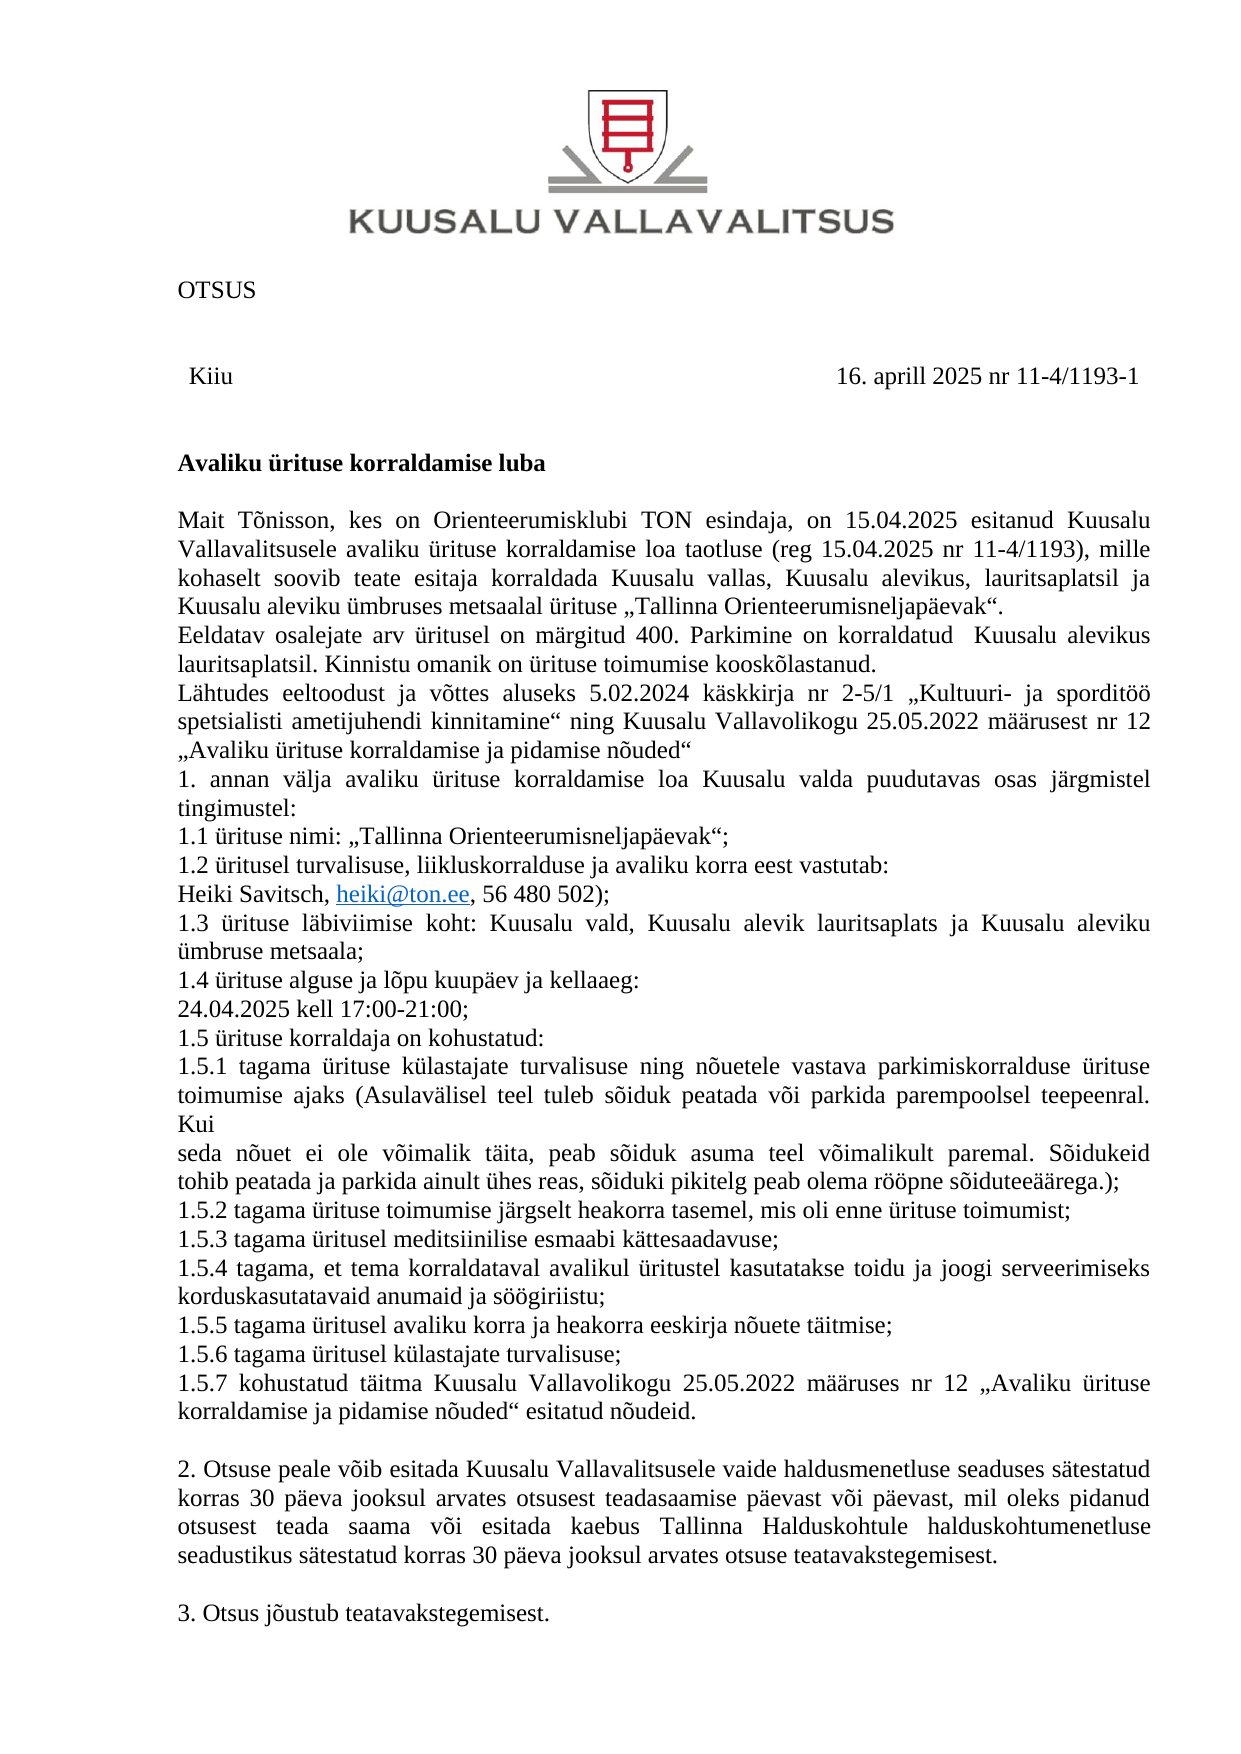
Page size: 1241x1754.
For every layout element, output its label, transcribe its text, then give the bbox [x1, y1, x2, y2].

text OTSUS [177, 275, 1152, 333]
text 1.2 üritusel turvalisuse, liikluskorralduse ja avaliku korra eest vastutab: [177, 850, 1152, 879]
text 1.3 ürituse läbiviimise koht: Kuusalu vald, Kuusalu alevik lauritsaplats ja Kuusalu aleviku ümbruse metsaala; [177, 908, 1152, 965]
text 1.5.7 kohustatud täitma Kuusalu Vallavolikogu 25.05.2022 määruses nr 12 „Avaliku ürituse korraldamise ja pidamise nõuded“ esitatud nõudeid. [177, 1368, 1152, 1425]
table_header 16. aprill 2025 nr 11-4/1193-1 [664, 361, 1151, 390]
text 24.04.2025 kell 17:00-21:00; [177, 994, 1152, 1023]
text 1.5.6 tagama üritusel külastajate turvalisuse; [177, 1339, 1152, 1368]
text Lähtudes eeltoodust ja võttes aluseks 5.02.2024 käskkirja nr 2-5/1 „Kultuuri- ja sporditöö spetsialisti ametijuhendi kinnitamine“ ning Kuusalu Vallavolikogu 25.05.2022 määrusest nr 12 „Avaliku ürituse korraldamise ja pidamise nõuded“ [177, 678, 1152, 764]
text 3. Otsus jõustub teatavakstegemisest. [177, 1598, 1152, 1626]
text 1.5.3 tagama üritusel meditsiinilise esmaabi kättesaadavuse; [177, 1224, 1152, 1253]
text Avaliku ürituse korraldamise luba [177, 448, 1152, 476]
text seda nõuet ei ole võimalik täita, peab sõiduk asuma teel võimalikult paremal. Sõidukeid tohib peatada ja parkida ainult ühes reas, sõiduki pikitelg peab olema rööpne sõiduteeäärega.); [177, 1138, 1152, 1195]
text 1.5 ürituse korraldaja on kohustatud: [177, 1023, 1152, 1051]
text Eeldatav osalejate arv üritusel on märgitud 400. Parkimine on korraldatud Kuusalu alevikus lauritsaplatsil. Kinnistu omanik on ürituse toimumise kooskõlastanud. [177, 620, 1152, 678]
table_header Kiiu [177, 361, 664, 390]
text Mait Tõnisson, kes on Orienteerumisklubi TON esindaja, on 15.04.2025 esitanud Kuusalu Vallavalitsusele avaliku ürituse korraldamise loa taotluse (reg 15.04.2025 nr 11-4/1193), mille kohaselt soovib teate esitaja korraldada Kuusalu vallas, Kuusalu alevikus, lauritsaplatsil ja Kuusalu aleviku ümbruses metsaalal ürituse „Tallinna Orienteerumisneljapäevak“. [177, 505, 1152, 620]
text 1. annan välja avaliku ürituse korraldamise loa Kuusalu valda puudutavas osas järgmistel tingimustel: [177, 764, 1152, 821]
text 1.4 ürituse alguse ja lõpu kuupäev ja kellaaeg: [177, 965, 1152, 994]
text 1.5.2 tagama ürituse toimumise järgselt heakorra tasemel, mis oli enne ürituse toimumist; [177, 1195, 1152, 1224]
text 1.5.4 tagama, et tema korraldataval avalikul üritustel kasutatakse toidu ja joogi serveerimiseks korduskasutatavaid anumaid ja söögiriistu; [177, 1253, 1152, 1310]
text Heiki Savitsch, heiki@ton.ee, 56 480 502); [177, 879, 1152, 908]
picture [298, 72, 942, 246]
text 1.5.1 tagama ürituse külastajate turvalisuse ning nõuetele vastava parkimiskorralduse ürituse toimumise ajaks (Asulavälisel teel tuleb sõiduk peatada või parkida parempoolsel teepeenral. Kui [177, 1051, 1152, 1138]
text 1.5.5 tagama üritusel avaliku korra ja heakorra eeskirja nõuete täitmise; [177, 1310, 1152, 1339]
text 2. Otsuse peale võib esitada Kuusalu Vallavalitsusele vaide haldusmenetluse seaduses sätestatud korras 30 päeva jooksul arvates otsusest teadasaamise päevast või päevast, mil oleks pidanud otsusest teada saama või esitada kaebus Tallinna Halduskohtule halduskohtumenetluse seadustikus sätestatud korras 30 päeva jooksul arvates otsuse teatavakstegemisest. [177, 1454, 1152, 1569]
text 1.1 ürituse nimi: „Tallinna Orienteerumisneljapäevak“; [177, 821, 1152, 850]
